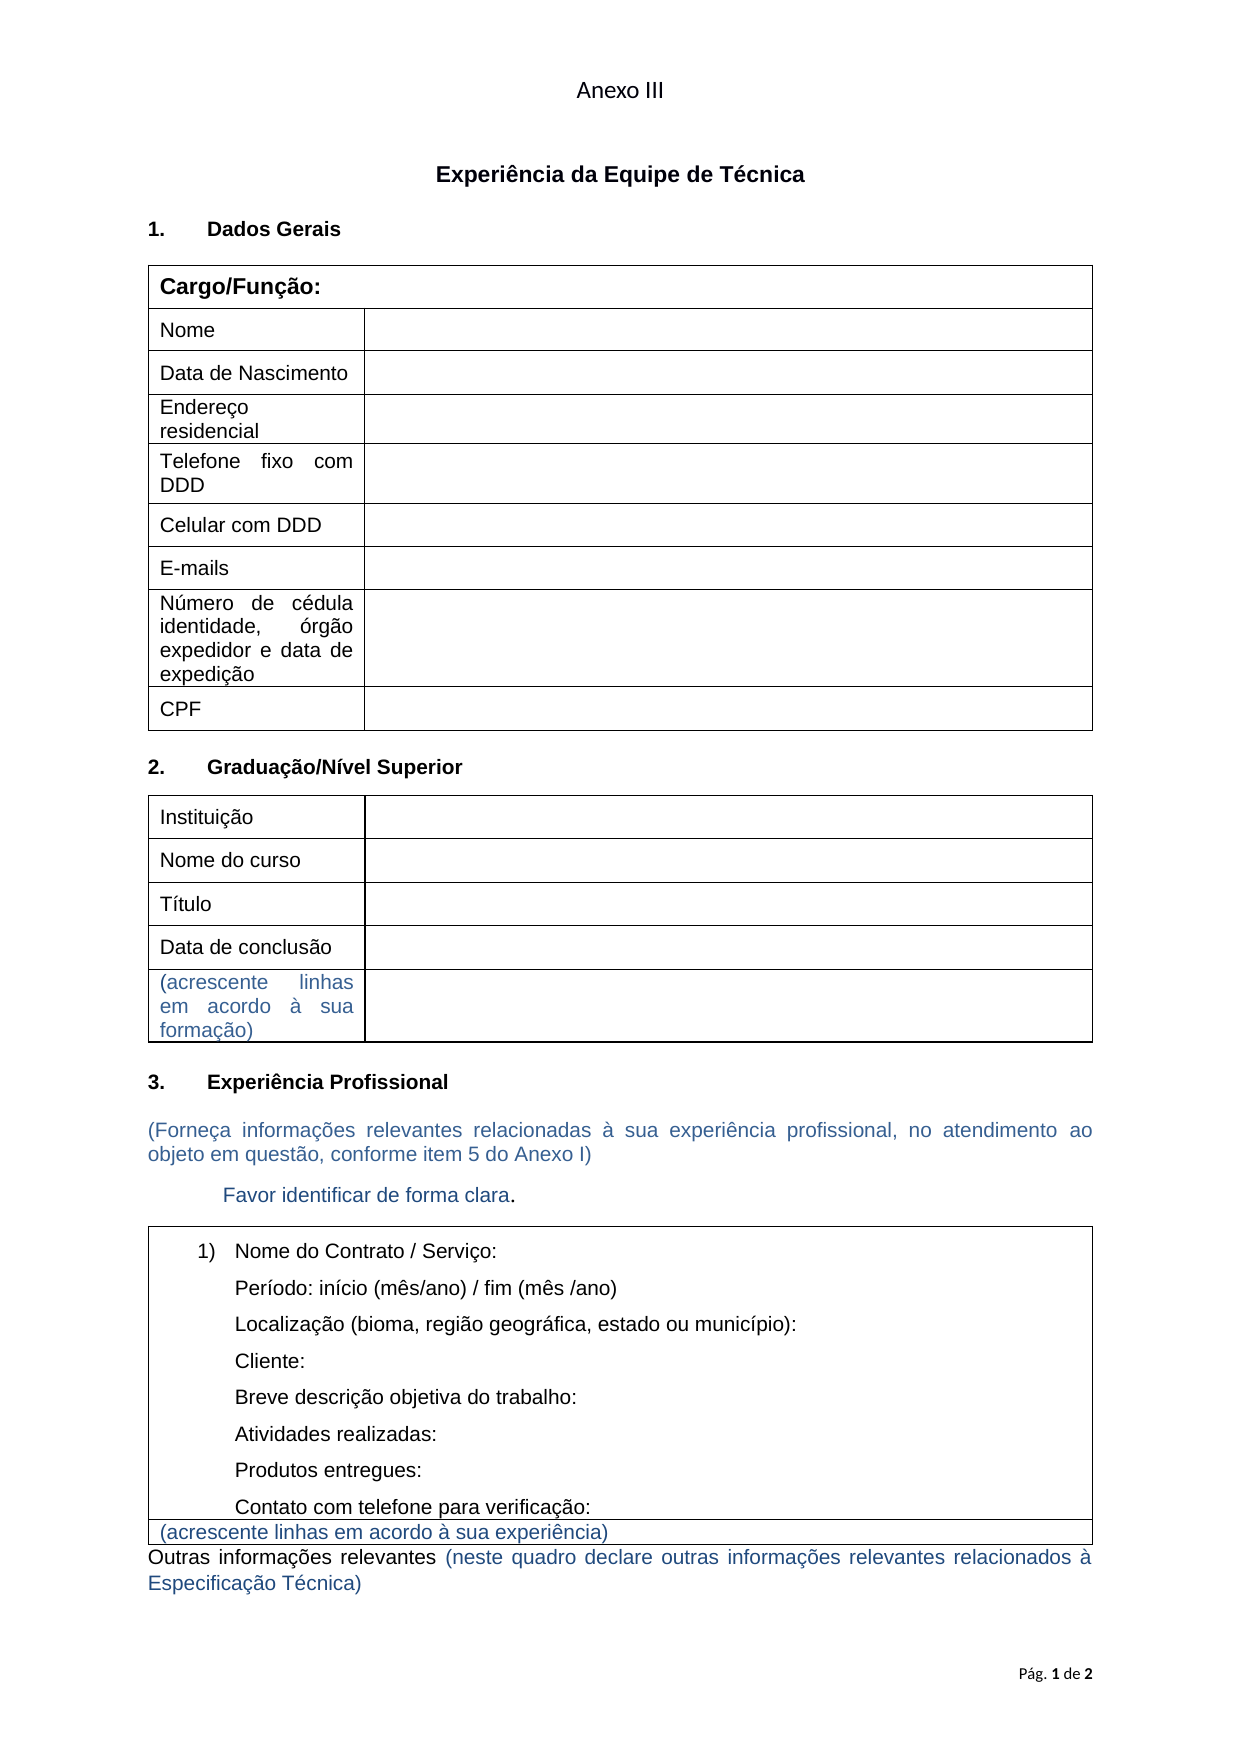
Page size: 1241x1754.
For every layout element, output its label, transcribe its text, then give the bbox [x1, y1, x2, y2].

table_cell E-mails [149, 547, 364, 589]
table_cell [365, 444, 1092, 502]
table_header Cargo/Função: [149, 266, 1092, 307]
table_cell [366, 970, 1092, 1041]
table_cell Data de Nascimento [149, 351, 364, 394]
table_cell Endereço residencial [149, 395, 364, 443]
table_cell [366, 839, 1092, 882]
table_cell Celular com DDD [149, 504, 364, 546]
table_header Instituição [149, 796, 364, 838]
table_cell [365, 504, 1092, 546]
list Favor identificar de forma clara. [223, 1181, 1092, 1207]
table_cell [365, 590, 1092, 686]
table_cell Telefone fixo com DDD [149, 444, 364, 502]
table_cell [365, 309, 1092, 350]
list Graduação/Nível Superior [148, 755, 1092, 779]
table_header Nome do Contrato / Serviço: Período: início (mês/ano) / fim (mês /ano) Localização (bioma, região geográfica, estado ou município): Cliente: Breve descrição objetiva do trabalho: Atividades realizadas: Produtos entregues: Contato com telefone para verificação: [149, 1227, 1092, 1518]
table_cell [365, 547, 1092, 589]
table_cell Data de conclusão [149, 926, 364, 968]
table_cell (acrescente linhas em acordo à sua experiência) [149, 1520, 1092, 1543]
table_cell Título [149, 883, 364, 925]
text (Forneça informações relevantes relacionadas à sua experiência profissional, no atendimento ao objeto em questão, conforme item 5 do Anexo I) [148, 1118, 1092, 1166]
table_cell [366, 883, 1092, 925]
table_cell [365, 351, 1092, 394]
table_cell Nome [149, 309, 364, 350]
table_cell [365, 395, 1092, 443]
table_cell [365, 687, 1092, 730]
table_header [366, 796, 1092, 838]
text Outras informações relevantes (neste quadro declare outras informações relevantes relacionados à Especificação Técnica) [148, 1545, 1092, 1594]
table_cell [366, 926, 1092, 968]
table_cell (acrescente linhas em acordo à sua formação) [149, 970, 364, 1041]
table_cell Número de cédula identidade, órgão expedidor e data de expedição [149, 590, 364, 686]
list Experiência Profissional [148, 1070, 1092, 1094]
list Dados Gerais [148, 217, 1092, 241]
table_cell Nome do curso [149, 839, 364, 882]
table_cell CPF [149, 687, 364, 730]
